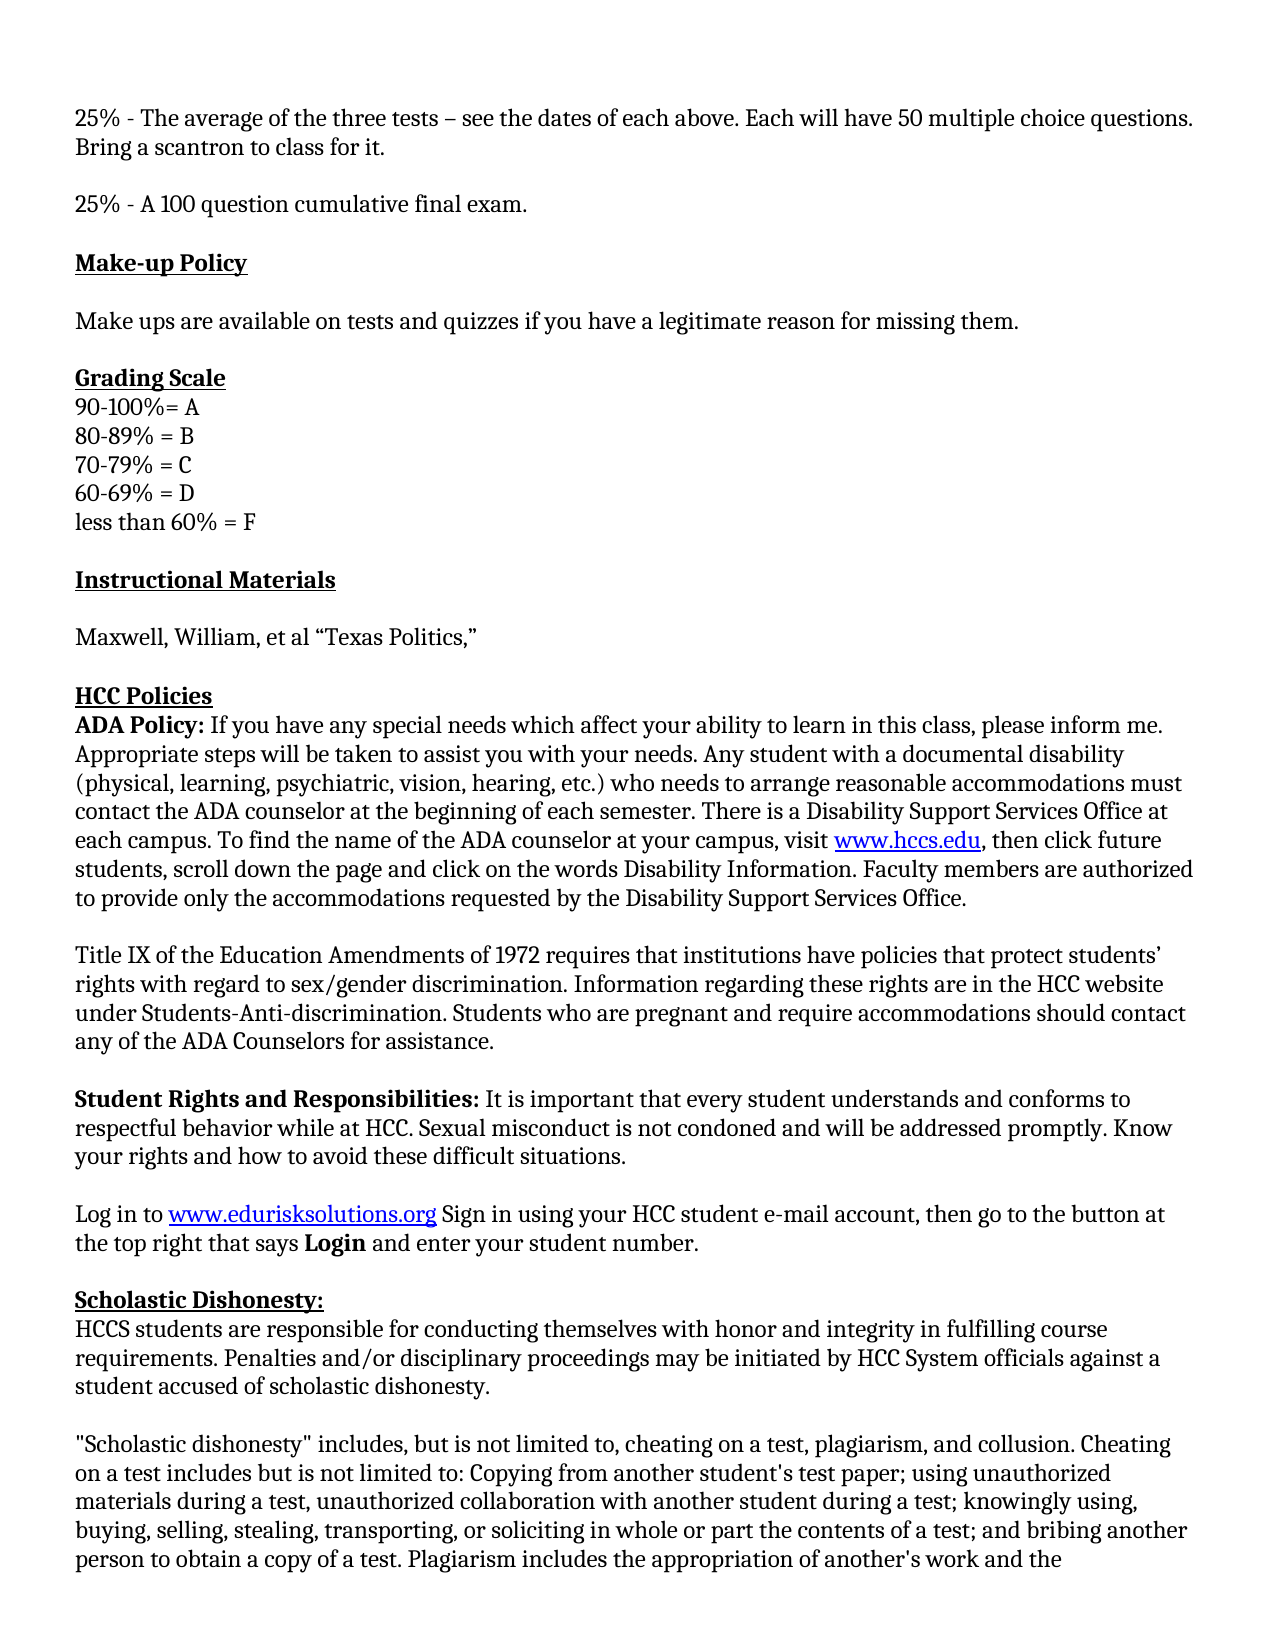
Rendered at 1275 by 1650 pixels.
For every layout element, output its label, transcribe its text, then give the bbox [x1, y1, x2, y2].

text Make-up Policy Make ups are available on tests and quizzes if you have a legitimate reason for missing them. Grading Scale [75, 249, 1200, 393]
text HCC Policies [75, 682, 1200, 711]
text Instructional Materials [75, 566, 1200, 594]
text 70-79% = C [75, 451, 1200, 479]
text ADA Policy: If you have any special needs which affect your ability to learn in this class, please inform me. Appropriate steps will be taken to assist you with your needs. Any student with a documental disability (physical, learning, psychiatric, vision, hearing, etc.) who needs to arrange reasonable accommodations must contact the ADA counselor at the beginning of each semester. There is a Disability Support Services Office at each campus. To find the name of the ADA counselor at your campus, visit www.hccs.edu, then click future students, scroll down the page and click on the words Disability Information. Faculty members are authorized to provide only the accommodations requested by the Disability Support Services Office. [75, 711, 1200, 912]
text less than 60% = F [75, 508, 1200, 537]
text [75, 75, 1200, 249]
text HCCS students are responsible for conducting themselves with honor and integrity in fulfilling course requirements. Penalties and/or disciplinary proceedings may be initiated by HCC System officials against a student accused of scholastic dishonesty. [75, 1315, 1200, 1401]
text Log in to www.edurisksolutions.org Sign in using your HCC student e-mail account, then go to the button at the top right that says Login and enter your student number. [75, 1200, 1200, 1257]
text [75, 1430, 1200, 1573]
text 60-69% = D [75, 479, 1200, 508]
text Title IX of the Education Amendments of 1972 requires that institutions have policies that protect students’ rights with regard to sex/gender discrimination. Information regarding these rights are in the HCC website under Students-Anti-discrimination. Students who are pregnant and require accommodations should contact any of the ADA Counselors for assistance. [75, 941, 1200, 1056]
text Scholastic Dishonesty: [75, 1286, 1200, 1315]
text 80-89% = B [75, 422, 1200, 451]
text 90-100%= A [75, 393, 1200, 422]
text Student Rights and Responsibilities: It is important that every student understands and conforms to respectful behavior while at HCC. Sexual misconduct is not condoned and will be addressed promptly. Know your rights and how to avoid these difficult situations. [75, 1085, 1200, 1171]
text Maxwell, William, et al “Texas Politics,” [75, 594, 1200, 682]
